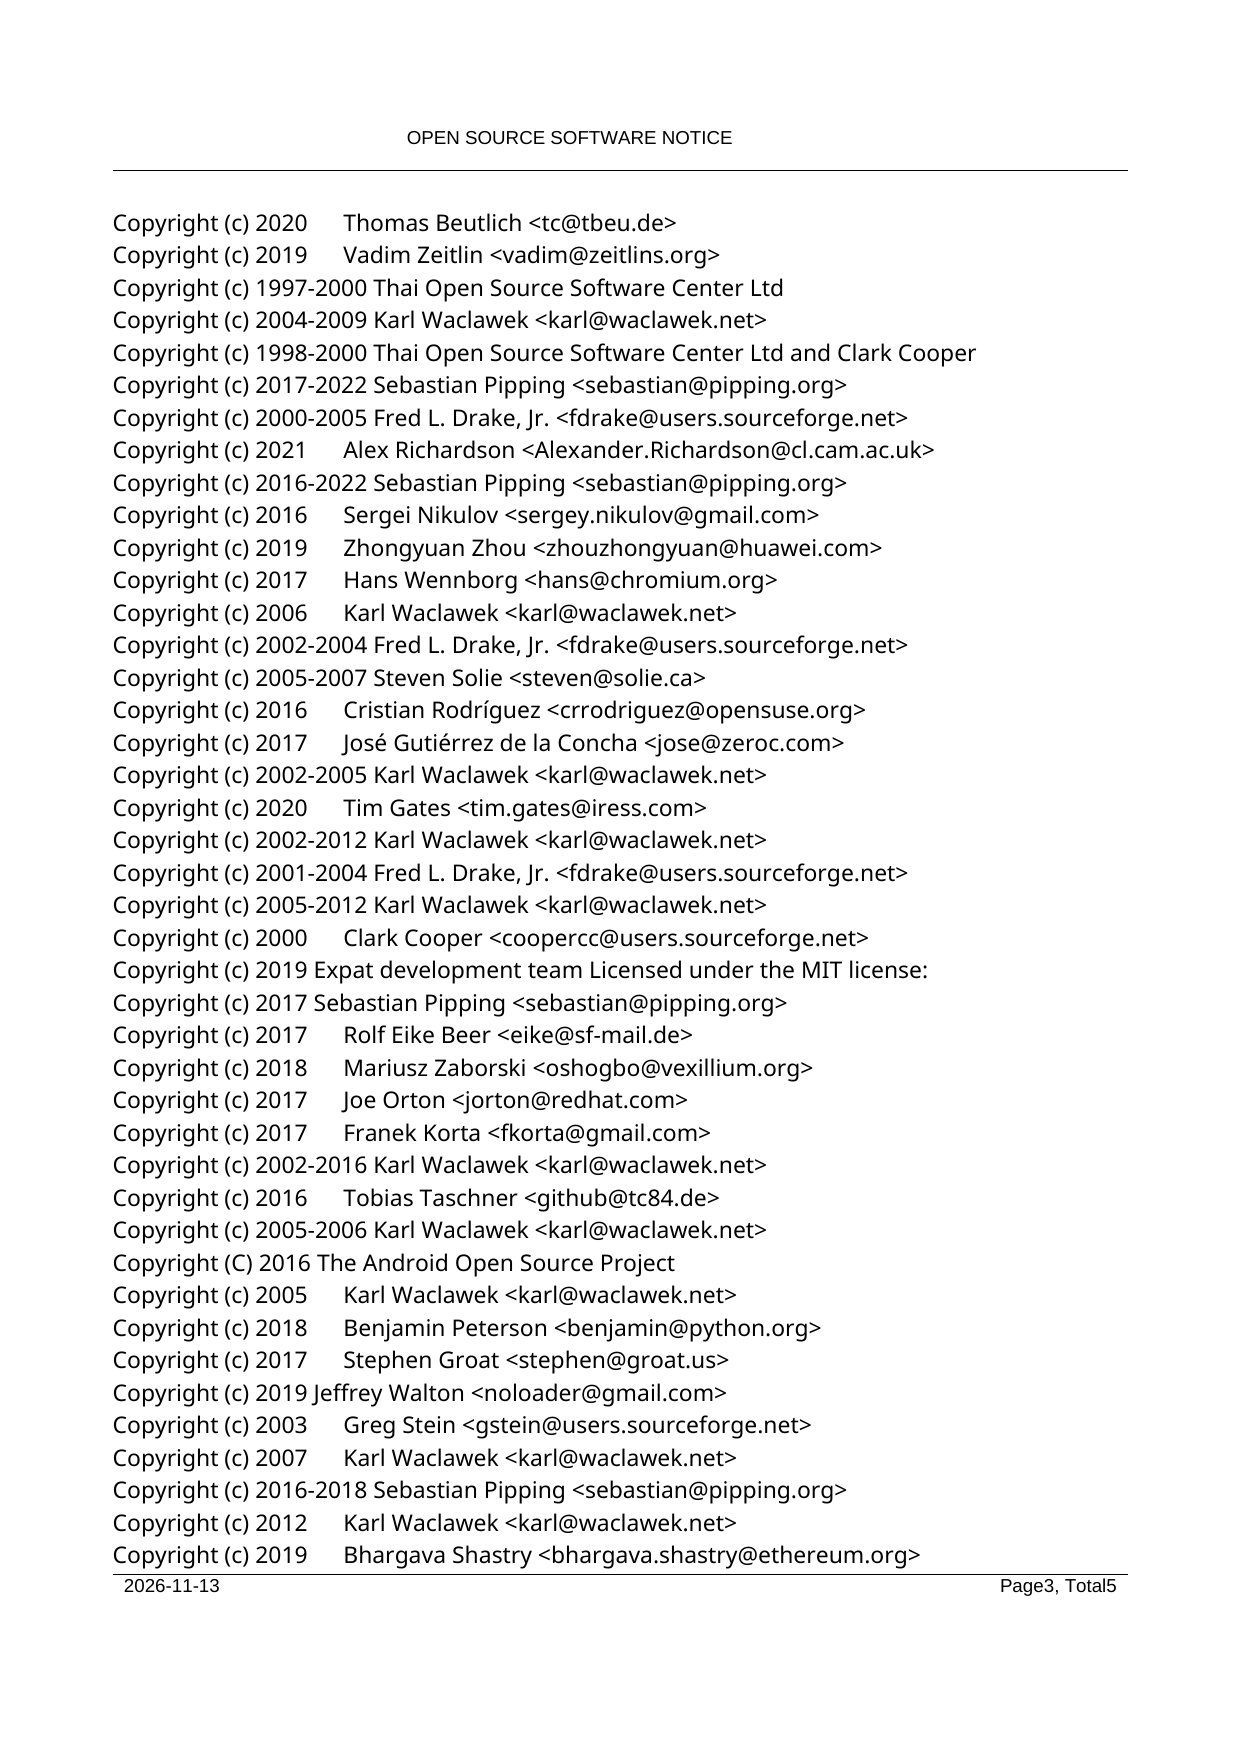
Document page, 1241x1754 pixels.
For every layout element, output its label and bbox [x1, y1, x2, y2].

text [112, 206, 1128, 1571]
